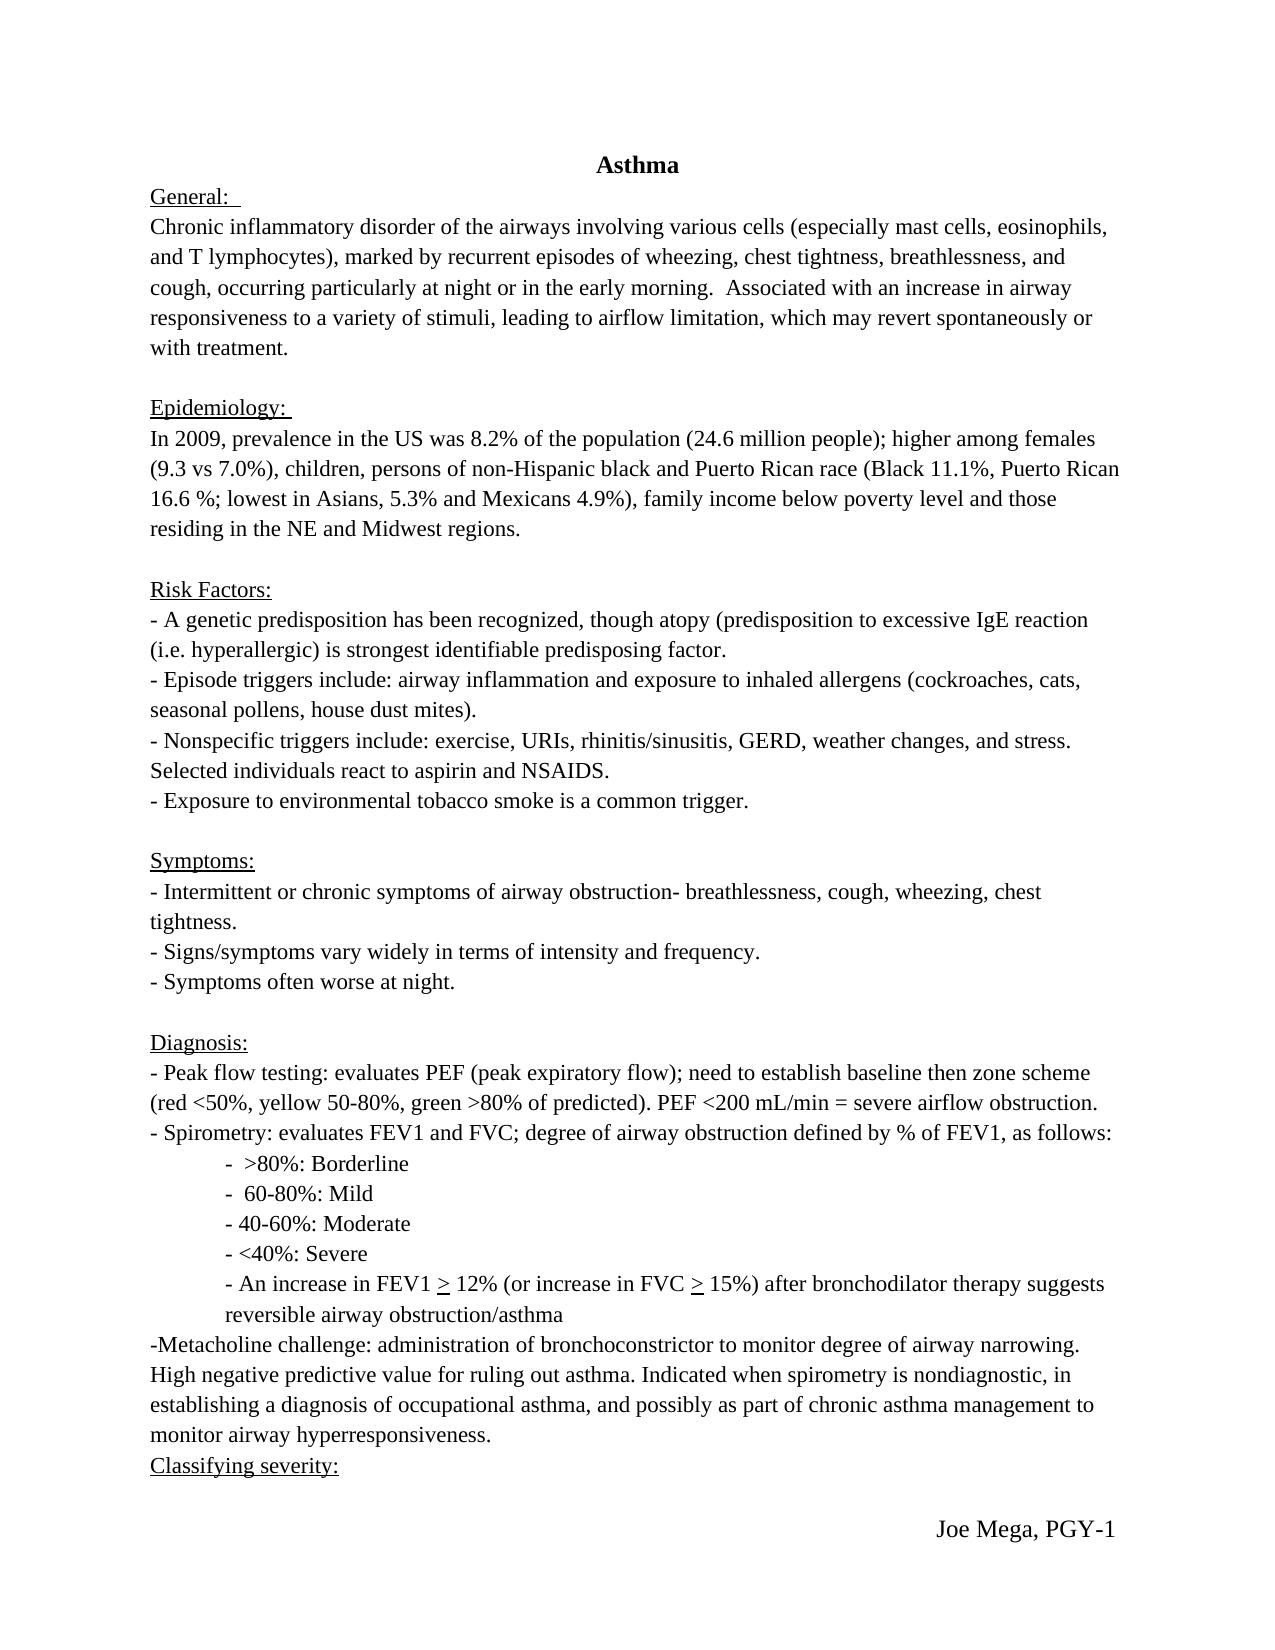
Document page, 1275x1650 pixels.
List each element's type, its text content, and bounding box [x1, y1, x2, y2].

text - Episode triggers include: airway inflammation and exposure to inhaled allergens (cockroaches, cats, seasonal pollens, house dust mites). [150, 666, 1125, 723]
text - Nonspecific triggers include: exercise, URIs, rhinitis/sinusitis, GERD, weather changes, and stress. Selected individuals react to aspirin and NSAIDS. [150, 727, 1125, 783]
text Symptoms: [150, 848, 1125, 874]
text - >80%: Borderline [150, 1150, 1125, 1176]
text - Symptoms often worse at night. [150, 968, 1125, 995]
text -Metacholine challenge: administration of bronchoconstrictor to monitor degree of airway narrowing. High negative predictive value for ruling out asthma. Indicated when spirometry is nondiagnostic, in establishing a diagnosis of occupational asthma, and possibly as part of chronic asthma management to monitor airway hyperresponsiveness. [150, 1331, 1125, 1448]
text - Signs/symptoms vary widely in terms of intensity and frequency. [150, 938, 1125, 964]
text Classifying severity: [150, 1452, 1125, 1478]
text reversible airway obstruction/asthma [150, 1301, 1125, 1327]
text - 40-60%: Moderate [150, 1210, 1125, 1236]
text - 60-80%: Mild [150, 1180, 1125, 1206]
text Risk Factors: [150, 576, 1125, 602]
text In 2009, prevalence in the US was 8.2% of the population (24.6 million people); higher among females (9.3 vs 7.0%), children, persons of non-Hispanic black and Puerto Rican race (Black 11.1%, Puerto Rican 16.6 %; lowest in Asians, 5.3% and Mexicans 4.9%), family income below poverty level and those residing in the NE and Midwest regions. [150, 425, 1125, 542]
text Asthma [150, 150, 1125, 179]
text - An increase in FEV1 > 12% (or increase in FVC > 15%) after bronchodilator therapy suggests [150, 1271, 1125, 1297]
text - Intermittent or chronic symptoms of airway obstruction- breathlessness, cough, wheezing, chest tightness. [150, 878, 1125, 934]
text - <40%: Severe [150, 1240, 1125, 1267]
text Epidemiology: [150, 394, 1125, 421]
text - Peak flow testing: evaluates PEF (peak expiratory flow); need to establish baseline then zone scheme (red <50%, yellow 50-80%, green >80% of predicted). PEF <200 mL/min = severe airflow obstruction. [150, 1059, 1125, 1116]
text - Spirometry: evaluates FEV1 and FVC; degree of airway obstruction defined by % of FEV1, as follows: [150, 1119, 1125, 1146]
text - Exposure to environmental tobacco smoke is a common trigger. [150, 787, 1125, 813]
text - A genetic predisposition has been recognized, though atopy (predisposition to excessive IgE reaction (i.e. hyperallergic) is strongest identifiable predisposing factor. [150, 606, 1125, 662]
text Diagnosis: [150, 1029, 1125, 1055]
text Chronic inflammatory disorder of the airways involving various cells (especially mast cells, eosinophils, and T lymphocytes), marked by recurrent episodes of wheezing, chest tightness, breathlessness, and cough, occurring particularly at night or in the early morning. Associated with an increase in airway responsiveness to a variety of stimuli, leading to airflow limitation, which may revert spontaneously or with treatment. [150, 213, 1125, 360]
text General: [150, 183, 1125, 209]
